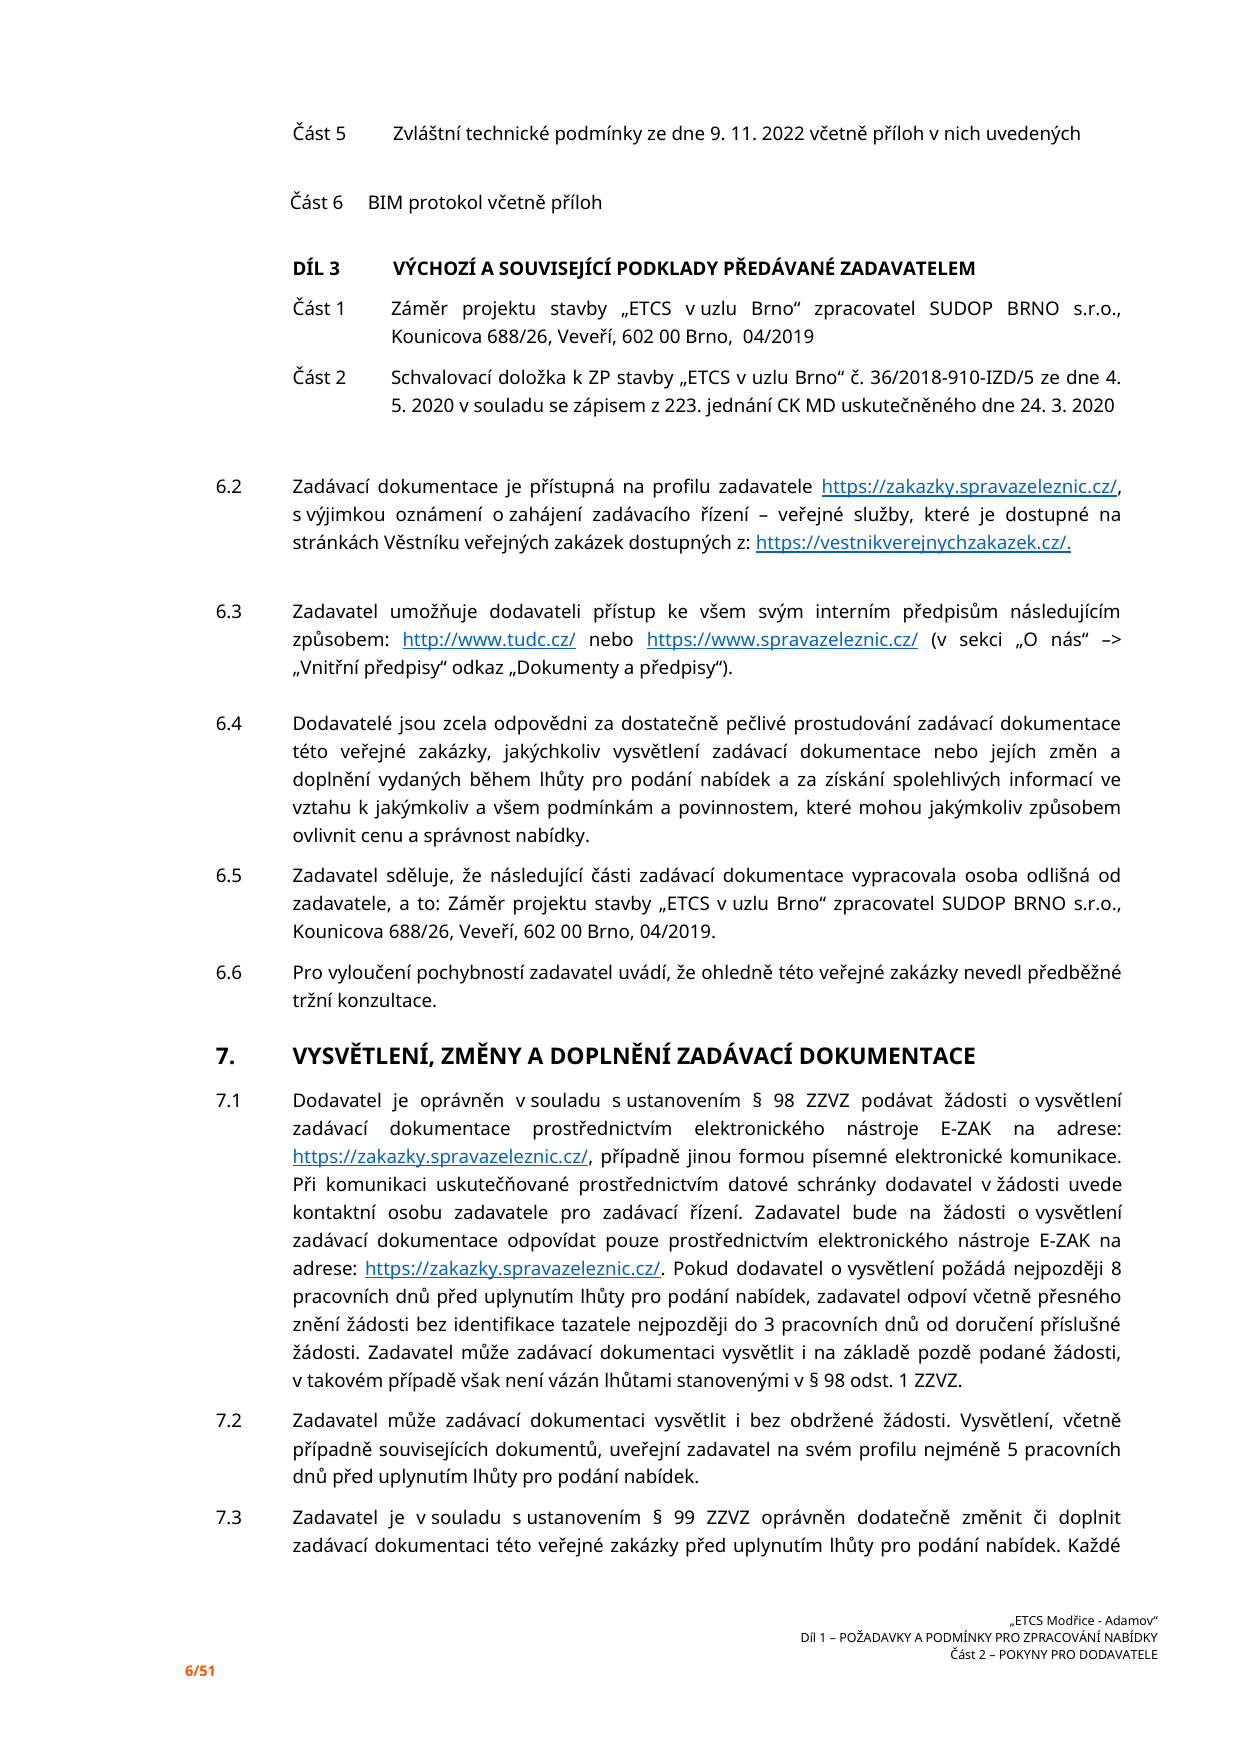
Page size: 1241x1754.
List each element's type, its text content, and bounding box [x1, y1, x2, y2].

text Zadavatel sděluje, že následující části zadávací dokumentace vypracovala osoba odlišná od zadavatele, a to: Záměr projektu stavby „ETCS v uzlu Brno“ zpracovatel SUDOP BRNO s.r.o., Kounicova 688/26, Veveří, 602 00 Brno, 04/2019. [216, 863, 1122, 944]
text Část 5 Zvláštní technické podmínky ze dne 9. 11. 2022 včetně příloh v nich uvedených [292, 121, 1122, 174]
text Dodavatelé jsou zcela odpovědni za dostatečně pečlivé prostudování zadávací dokumentace této veřejné zakázky, jakýchkoliv vysvětlení zadávací dokumentace nebo jejích změn a doplnění vydaných během lhůty pro podání nabídek a za získání spolehlivých informací ve vztahu k jakýmkoliv a všem podmínkám a povinnostem, které mohou jakýmkoliv způsobem ovlivnit cenu a správnost nabídky. [216, 710, 1122, 848]
text Dodavatel je oprávněn v souladu s ustanovením § 98 ZZVZ podávat žádosti o vysvětlení zadávací dokumentace prostřednictvím elektronického nástroje E-ZAK na adrese: https://zakazky.spravazeleznic.cz/, případně jinou formou písemné elektronické komunikace. Při komunikaci uskutečňované prostřednictvím datové schránky dodavatel v žádosti uvede kontaktní osobu zadavatele pro zadávací řízení. Zadavatel bude na žádosti o vysvětlení zadávací dokumentace odpovídat pouze prostřednictvím elektronického nástroje E-ZAK na adrese: https://zakazky.spravazeleznic.cz/. Pokud dodavatel o vysvětlení požádá nejpozději 8 pracovních dnů před uplynutím lhůty pro podání nabídek, zadavatel odpoví včetně přesného znění žádosti bez identifikace tazatele nejpozději do 3 pracovních dnů od doručení příslušné žádosti. Zadavatel může zadávací dokumentaci vysvětlit i na základě pozdě podané žádosti, v takovém případě však není vázán lhůtami stanovenými v § 98 odst. 1 ZZVZ. [216, 1087, 1122, 1393]
text Část 6 BIM protokol včetně příloh [289, 189, 1122, 215]
list Část 2 Schvalovací doložka k ZP stavby „ETCS v uzlu Brno“ č. 36/2018-910-IZD/5 ze dne 4. 5. 2020 v souladu se zápisem z 223. jednání CK MD uskutečněného dne 24. 3. 2020 [292, 364, 1122, 418]
text DÍL 3 VÝCHOZÍ A SOUVISEJÍCÍ PODKLADY PŘEDÁVANÉ ZADAVATELEM [292, 255, 1122, 281]
text Zadávací dokumentace je přístupná na profilu zadavatele https://zakazky.spravazeleznic.cz/, s výjimkou oznámení o zahájení zadávacího řízení – veřejné služby, které je dostupné na stránkách Věstníku veřejných zakázek dostupných z: https://vestnikverejnychzakazek.cz/. [216, 473, 1122, 555]
list Část 1 Záměr projektu stavby „ETCS v uzlu Brno“ zpracovatel SUDOP BRNO s.r.o., Kounicova 688/26, Veveří, 602 00 Brno, 04/2019 [292, 296, 1122, 349]
text Zadavatel může zadávací dokumentaci vysvětlit i bez obdržené žádosti. Vysvětlení, včetně případně souvisejících dokumentů, uveřejní zadavatel na svém profilu nejméně 5 pracovních dnů před uplynutím lhůty pro podání nabídek. [216, 1408, 1122, 1489]
text Zadavatel umožňuje dodavateli přístup ke všem svým interním předpisům následujícím způsobem: http://www.tudc.cz/ nebo https://www.spravazeleznic.cz/ (v sekci „O nás“ –> „Vnitřní předpisy“ odkaz „Dokumenty a předpisy“). [216, 598, 1122, 679]
text Pro vyloučení pochybností zadavatel uvádí, že ohledně této veřejné zakázky nevedl předběžné tržní konzultace. [216, 959, 1122, 1013]
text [216, 1504, 1122, 1558]
text VYSVĚTLENÍ, ZMĚNY a DOPLNĚNÍ ZADÁVACÍ DOKUMENTACE [216, 1040, 1122, 1071]
